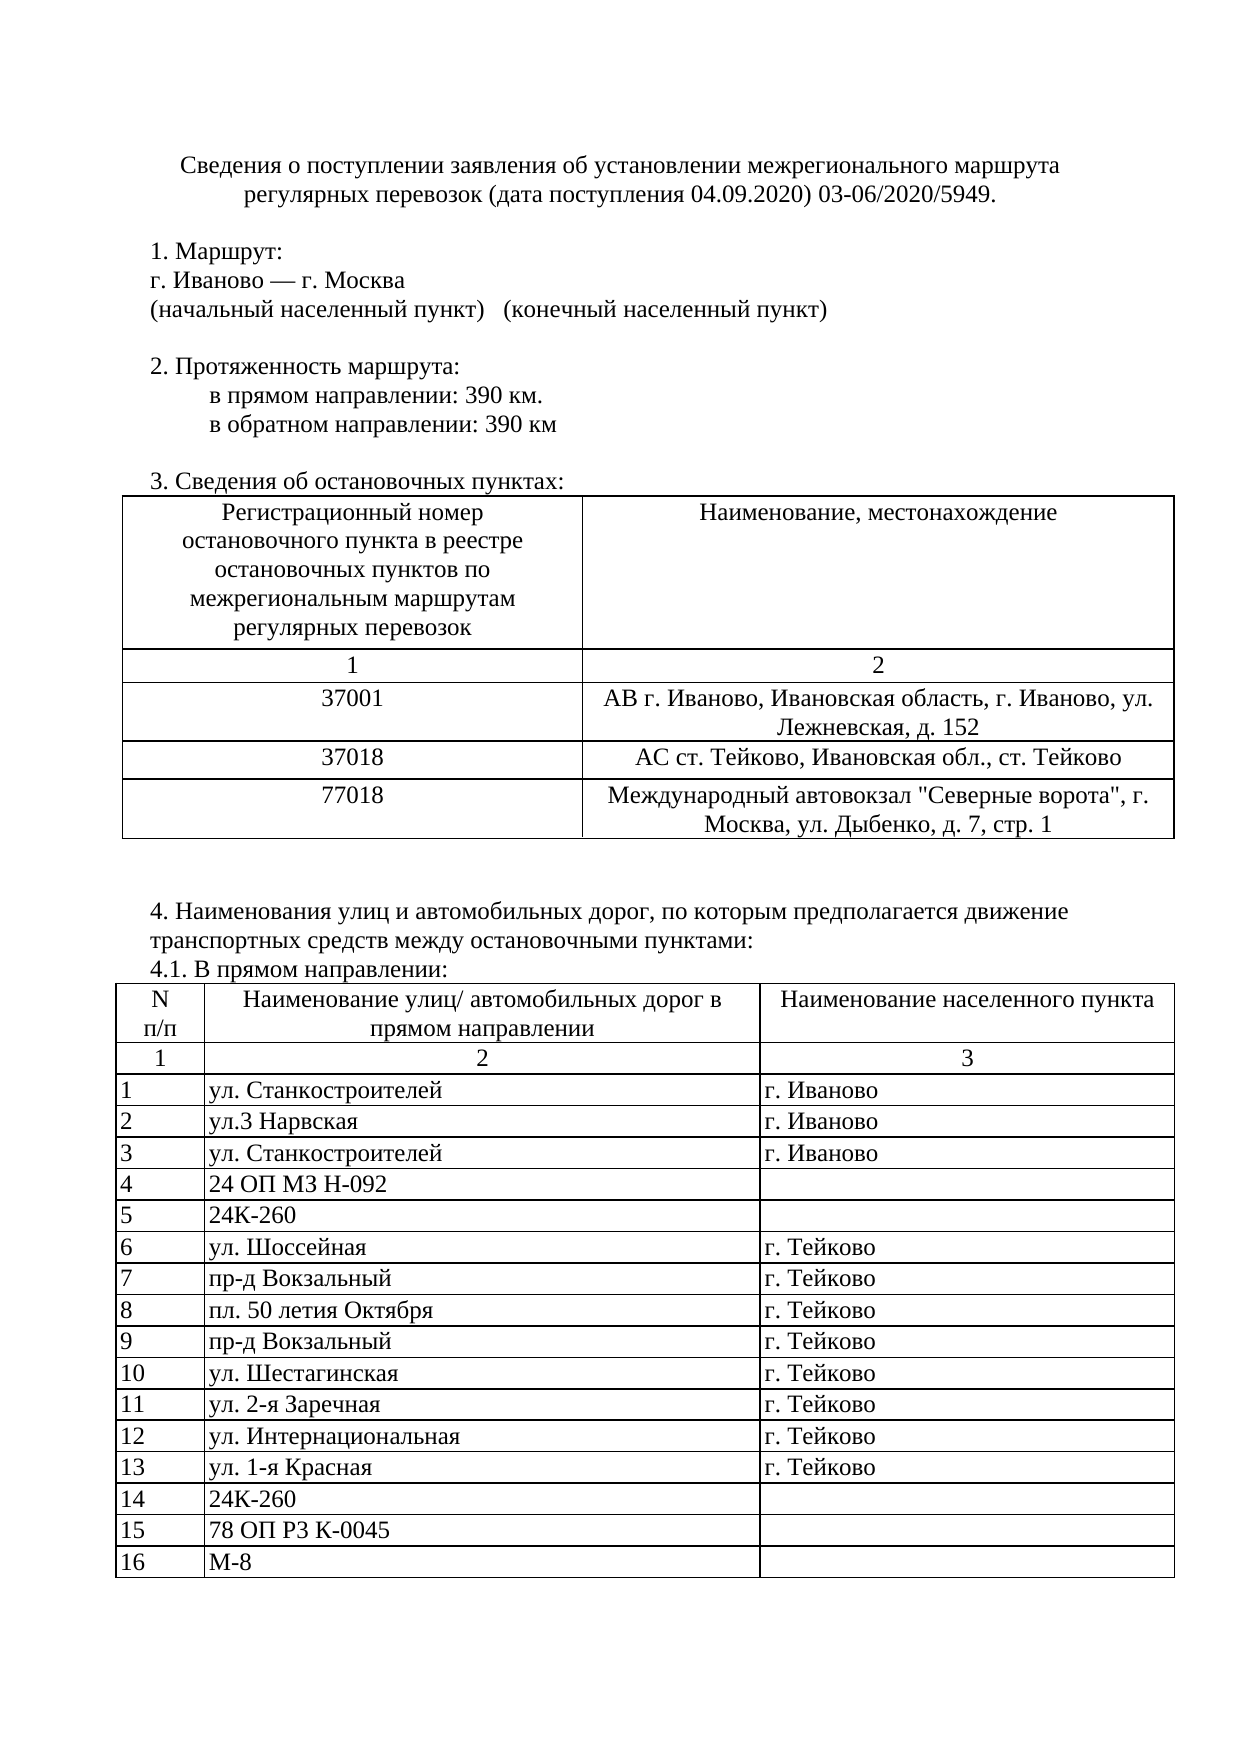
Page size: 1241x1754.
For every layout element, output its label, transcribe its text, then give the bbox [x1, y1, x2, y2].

text 1. Маршрут: [150, 236, 1090, 265]
table_cell 24К-260 [205, 1484, 759, 1514]
table_cell 6 [117, 1232, 204, 1262]
table_header Наименование улиц/ автомобильных дорог в прямом направлении [205, 984, 759, 1042]
table_cell г. Тейково [761, 1358, 1174, 1388]
table_header Наименование населенного пункта [761, 984, 1174, 1042]
text г. Иваново — г. Москва [150, 265, 1090, 294]
table_header N п/п [117, 984, 204, 1042]
table_header Наименование, местонахождение [583, 497, 1173, 648]
table_cell 24 ОП МЗ Н-092 [205, 1169, 759, 1199]
table_cell пл. 50 летия Октября [205, 1295, 759, 1325]
table_cell ул. Шестагинская [205, 1358, 759, 1388]
table_cell М-8 [205, 1547, 759, 1577]
text 2. Протяженность маршрута: [150, 351, 1090, 380]
table_cell Международный автовокзал "Северные ворота", г. Москва, ул. Дыбенко, д. 7, стр. 1 [583, 780, 1173, 837]
table_cell 2 [205, 1043, 759, 1073]
table_cell АС ст. Тейково, Ивановская обл., ст. Тейково [583, 742, 1173, 778]
table_header Регистрационный номер остановочного пункта в реестре остановочных пунктов по межрегиональным маршрутам регулярных перевозок [123, 497, 582, 648]
table_cell 11 [117, 1390, 204, 1419]
table_cell [761, 1169, 1174, 1199]
table_cell 3 [117, 1138, 204, 1168]
table_cell 8 [117, 1295, 204, 1325]
text в обратном направлении: 390 км [150, 409, 1090, 437]
table_cell 2 [117, 1106, 204, 1136]
table_cell 9 [117, 1327, 204, 1356]
text 4.1. В прямом направлении: [150, 954, 1090, 983]
table_cell г. Тейково [761, 1295, 1174, 1325]
table_cell 1 [117, 1075, 204, 1105]
table_cell 15 [117, 1515, 204, 1545]
text 3. Сведения об остановочных пунктах: [150, 466, 1090, 495]
text (начальный населенный пункт) (конечный населенный пункт) [150, 294, 1090, 322]
table_cell г. Тейково [761, 1327, 1174, 1356]
table_cell ул. Шоссейная [205, 1232, 759, 1262]
table_cell 77018 [123, 780, 582, 837]
table_cell ул. 2-я Заречная [205, 1390, 759, 1419]
text в прямом направлении: 390 км. [150, 380, 1090, 409]
table_cell 13 [117, 1452, 204, 1482]
table_cell г. Иваново [761, 1138, 1174, 1168]
table_cell ул. Интернациональная [205, 1421, 759, 1451]
table_cell ул. Станкостроителей [205, 1075, 759, 1105]
table_cell г. Иваново [761, 1106, 1174, 1136]
table_cell 78 ОП Р3 К-0045 [205, 1515, 759, 1545]
table_cell г. Тейково [761, 1264, 1174, 1293]
text Сведения о поступлении заявления об установлении межрегионального маршрута регулярных перевозок (дата поступления 04.09.2020) 03-06/2020/5949. [150, 150, 1090, 207]
table_cell 2 [583, 650, 1173, 681]
table_cell АВ г. Иваново, Ивановская область, г. Иваново, ул. Лежневская, д. 152 [583, 683, 1173, 740]
table_cell ул. Станкостроителей [205, 1138, 759, 1168]
table_cell 3 [761, 1043, 1174, 1073]
table_cell 14 [117, 1484, 204, 1514]
table_cell 10 [117, 1358, 204, 1388]
table_cell пр-д Вокзальный [205, 1327, 759, 1356]
table_cell ул.3 Нарвская [205, 1106, 759, 1136]
table_cell г. Тейково [761, 1232, 1174, 1262]
table_cell г. Тейково [761, 1421, 1174, 1451]
table_cell пр-д Вокзальный [205, 1264, 759, 1293]
table_cell 12 [117, 1421, 204, 1451]
table_cell [761, 1484, 1174, 1514]
table_cell 1 [123, 650, 582, 681]
table_cell 7 [117, 1264, 204, 1293]
table_cell 16 [117, 1547, 204, 1577]
text 4. Наименования улиц и автомобильных дорог, по которым предполагается движение транспортных средств между остановочными пунктами: [150, 896, 1090, 954]
table_cell 4 [117, 1169, 204, 1199]
table_cell 37018 [123, 742, 582, 778]
table_cell г. Тейково [761, 1452, 1174, 1482]
table_cell 5 [117, 1201, 204, 1231]
table_cell [761, 1547, 1174, 1577]
table_cell [761, 1201, 1174, 1231]
table_cell 37001 [123, 683, 582, 740]
table_cell ул. 1-я Красная [205, 1452, 759, 1482]
table_cell 1 [117, 1043, 204, 1073]
table_cell 24К-260 [205, 1201, 759, 1231]
table_cell г. Тейково [761, 1390, 1174, 1419]
table_cell [761, 1515, 1174, 1545]
table_cell г. Иваново [761, 1075, 1174, 1105]
